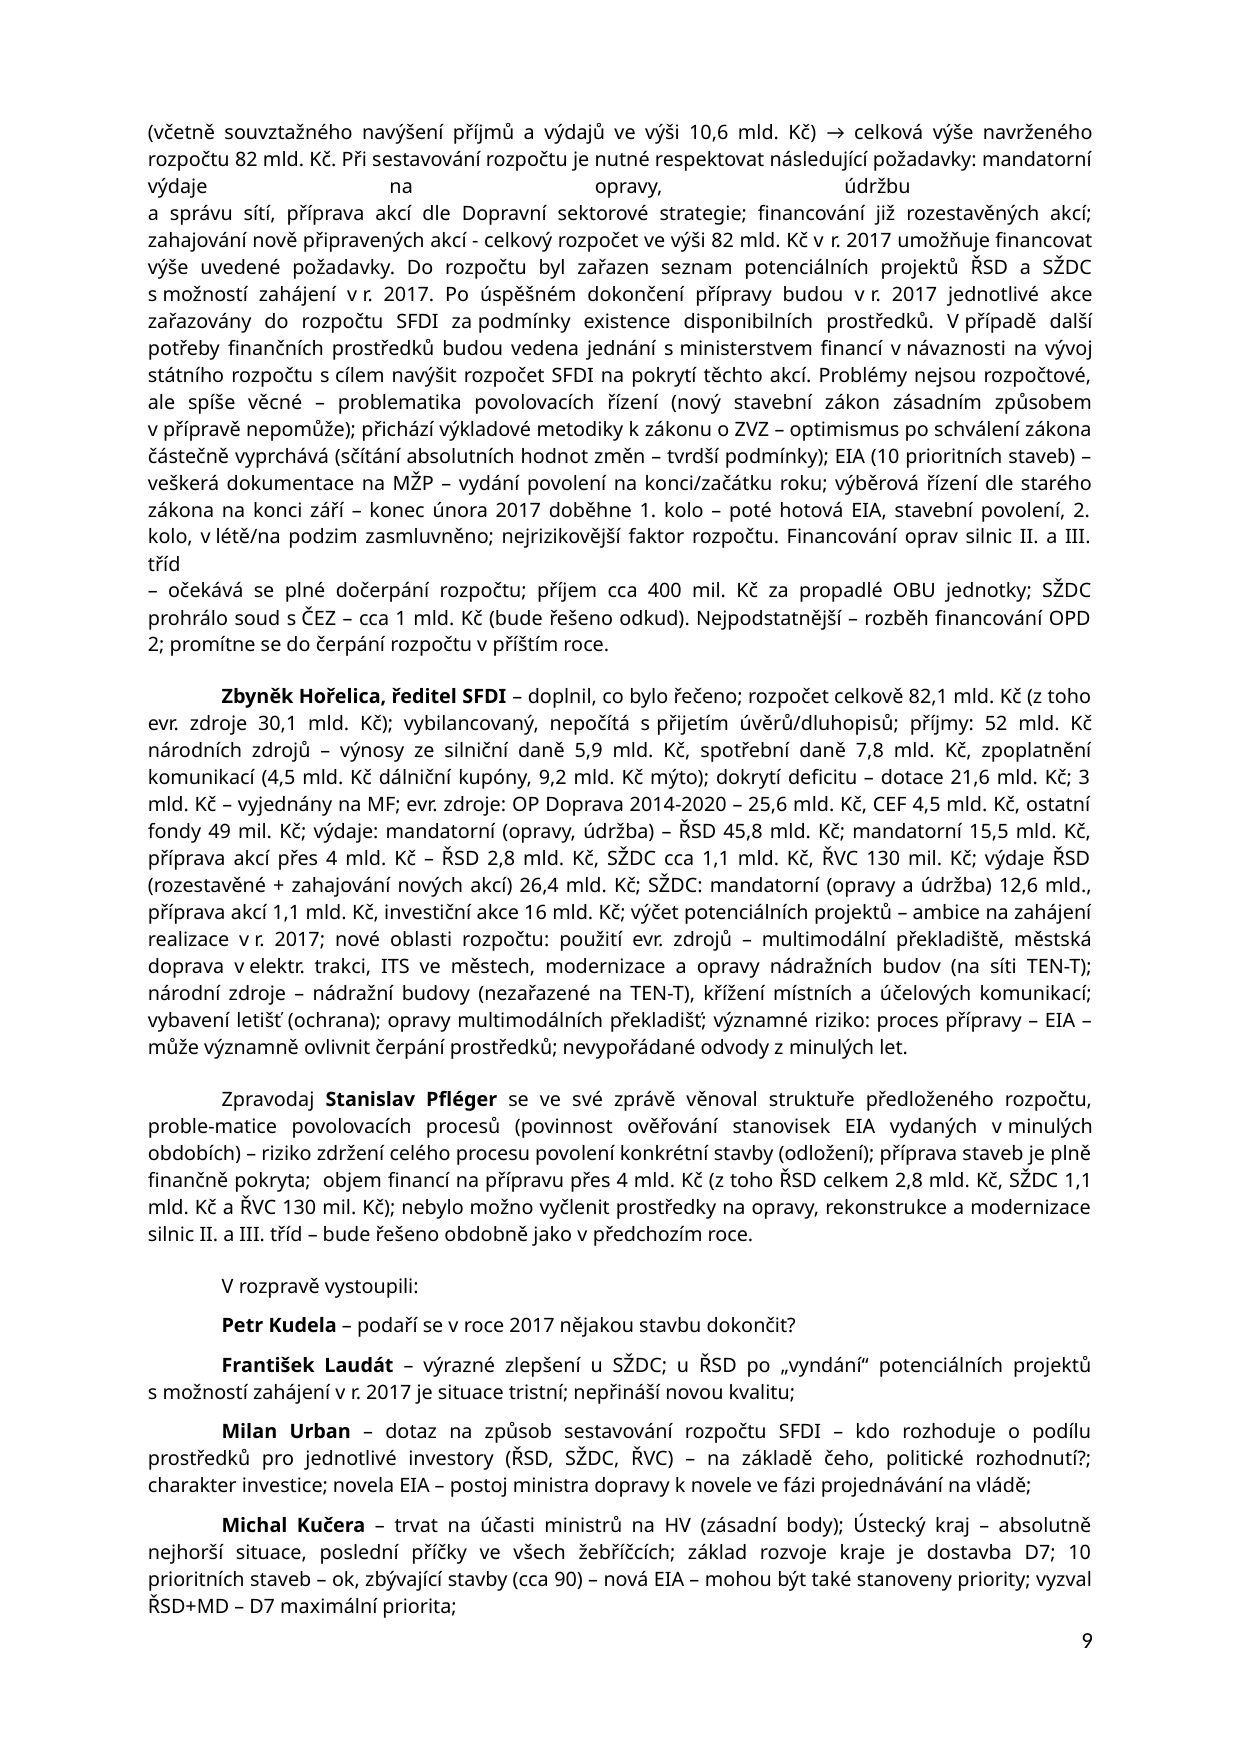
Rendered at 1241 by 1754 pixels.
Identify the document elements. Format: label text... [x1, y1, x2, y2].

text Milan Urban – dotaz na způsob sestavování rozpočtu SFDI – kdo rozhoduje o podílu prostředků pro jednotlivé investory (ŘSD, SŽDC, ŘVC) – na základě čeho, politické rozhodnutí?; charakter investice; novela EIA – postoj ministra dopravy k novele ve fázi projednávání na vládě; [148, 1418, 1093, 1499]
text Zpravodaj Stanislav Pfléger se ve své zprávě věnoval struktuře předloženého rozpočtu, proble-matice povolovacích procesů (povinnost ověřování stanovisek EIA vydaných v minulých obdobích) – riziko zdržení celého procesu povolení konkrétní stavby (odložení); příprava staveb je plně finančně pokryta; objem financí na přípravu přes 4 mld. Kč (z toho ŘSD celkem 2,8 mld. Kč, SŽDC 1,1 mld. Kč a ŘVC 130 mil. Kč); nebylo možno vyčlenit prostředky na opravy, rekonstrukce a modernizace silnic II. a III. tříd – bude řešeno obdobně jako v předchozím roce. [148, 1085, 1093, 1247]
text Michal Kučera – trvat na účasti ministrů na HV (zásadní body); Ústecký kraj – absolutně nejhorší situace, poslední příčky ve všech žebříčcích; základ rozvoje kraje je dostavba D7; 10 prioritních staveb – ok, zbývající stavby (cca 90) – nová EIA – mohou být také stanoveny priority; vyzval ŘSD+MD – D7 maximální priorita; [148, 1511, 1093, 1619]
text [148, 118, 1093, 658]
text V rozpravě vystoupili: [148, 1272, 1093, 1299]
text František Laudát – výrazné zlepšení u SŽDC; u ŘSD po „vyndání“ potenciálních projektů s možností zahájení v r. 2017 je situace tristní; nepřináší novou kvalitu; [148, 1351, 1093, 1405]
text Petr Kudela – podaří se v roce 2017 nějakou stavbu dokončit? [148, 1312, 1093, 1339]
text Zbyněk Hořelica, ředitel SFDI – doplnil, co bylo řečeno; rozpočet celkově 82,1 mld. Kč (z toho evr. zdroje 30,1 mld. Kč); vybilancovaný, nepočítá s přijetím úvěrů/dluhopisů; příjmy: 52 mld. Kč národních zdrojů – výnosy ze silniční daně 5,9 mld. Kč, spotřební daně 7,8 mld. Kč, zpoplatnění komunikací (4,5 mld. Kč dálniční kupóny, 9,2 mld. Kč mýto); dokrytí deficitu – dotace 21,6 mld. Kč; 3 mld. Kč – vyjednány na MF; evr. zdroje: OP Doprava 2014-2020 – 25,6 mld. Kč, CEF 4,5 mld. Kč, ostatní fondy 49 mil. Kč; výdaje: mandatorní (opravy, údržba) – ŘSD 45,8 mld. Kč; mandatorní 15,5 mld. Kč, příprava akcí přes 4 mld. Kč – ŘSD 2,8 mld. Kč, SŽDC cca 1,1 mld. Kč, ŘVC 130 mil. Kč; výdaje ŘSD (rozestavěné + zahajování nových akcí) 26,4 mld. Kč; SŽDC: mandatorní (opravy a údržba) 12,6 mld., příprava akcí 1,1 mld. Kč, investiční akce 16 mld. Kč; výčet potenciálních projektů – ambice na zahájení realizace v r. 2017; nové oblasti rozpočtu: použití evr. zdrojů – multimodální překladiště, městská doprava v elektr. trakci, ITS ve městech, modernizace a opravy nádražních budov (na síti TEN-T); národní zdroje – nádražní budovy (nezařazené na TEN-T), křížení místních a účelových komunikací; vybavení letišť (ochrana); opravy multimodálních překladišť; významné riziko: proces přípravy – EIA – může významně ovlivnit čerpání prostředků; nevypořádané odvody z minulých let. [148, 683, 1093, 1060]
